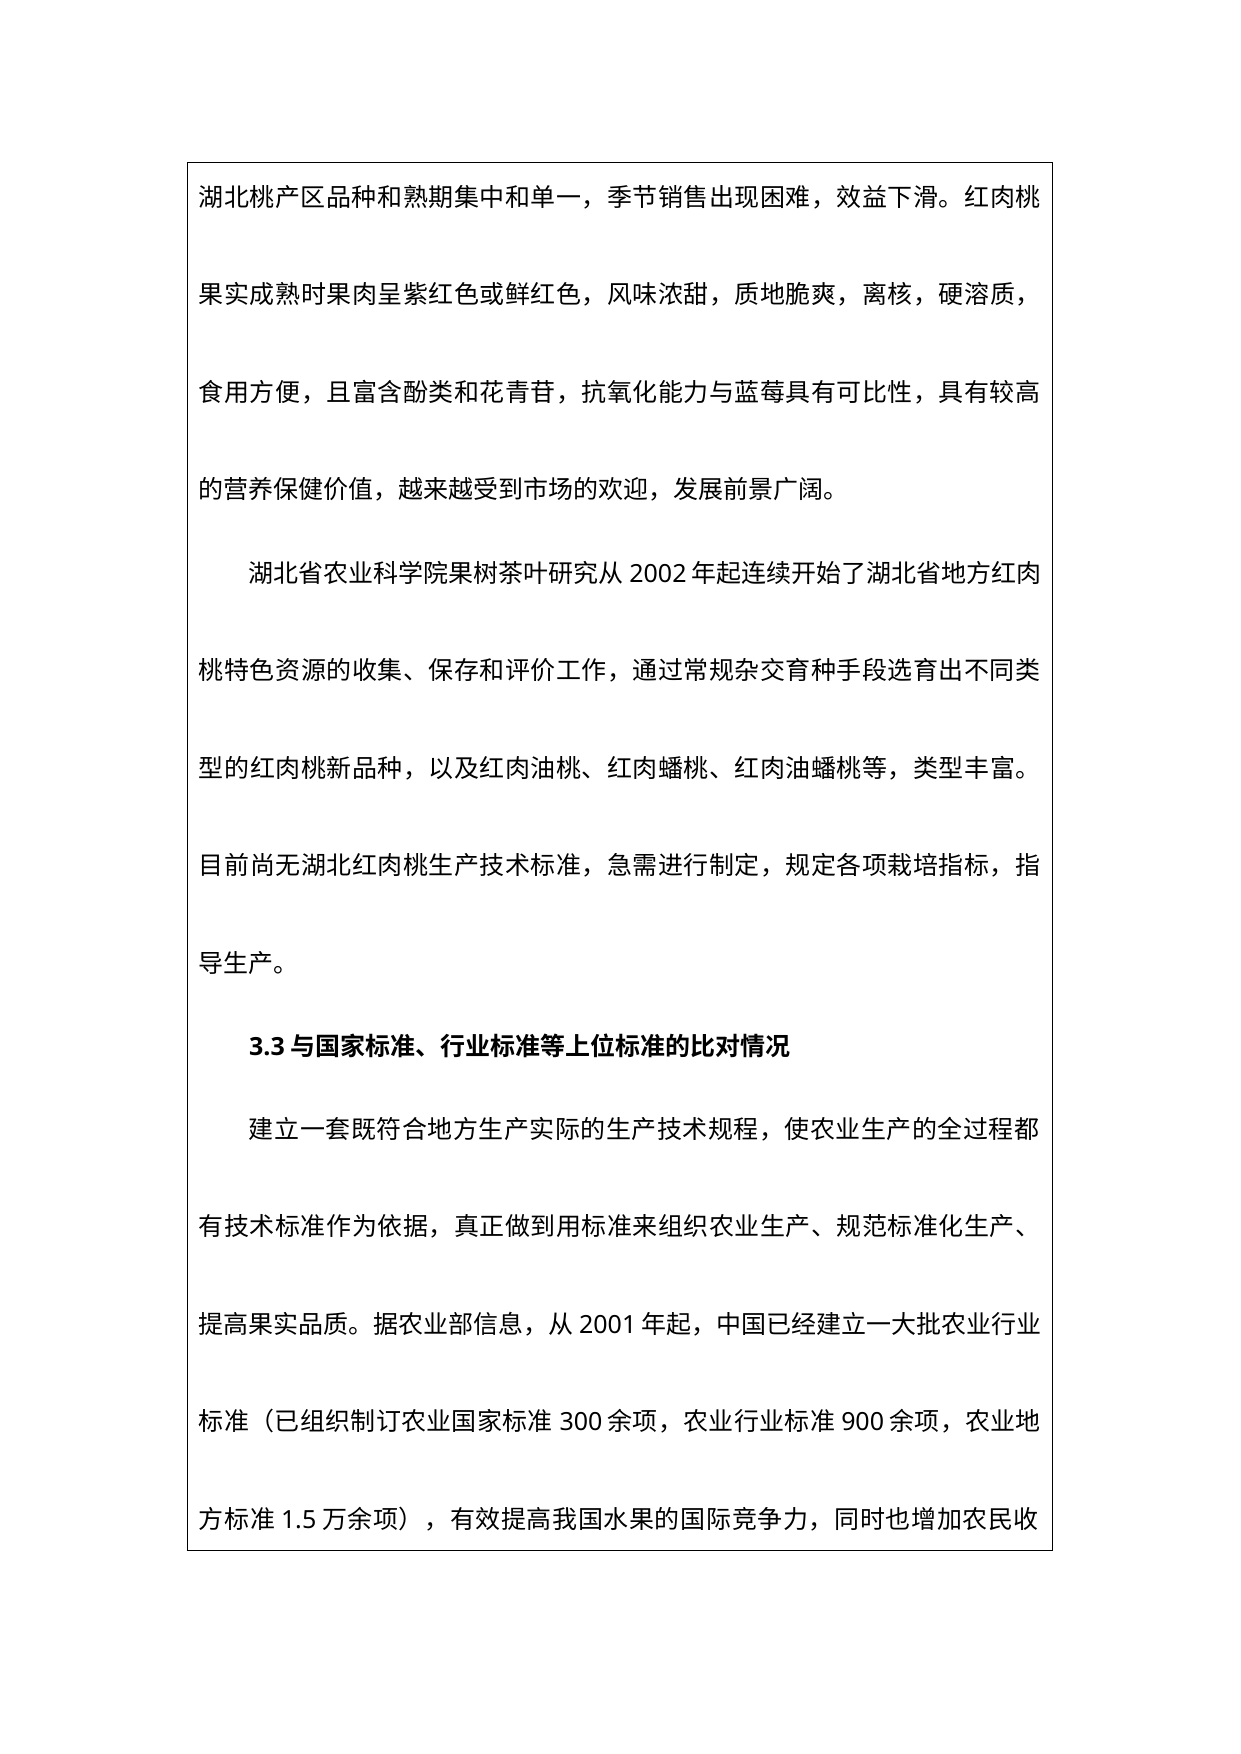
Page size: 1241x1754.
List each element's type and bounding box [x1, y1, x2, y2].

table_cell [188, 163, 1052, 1550]
